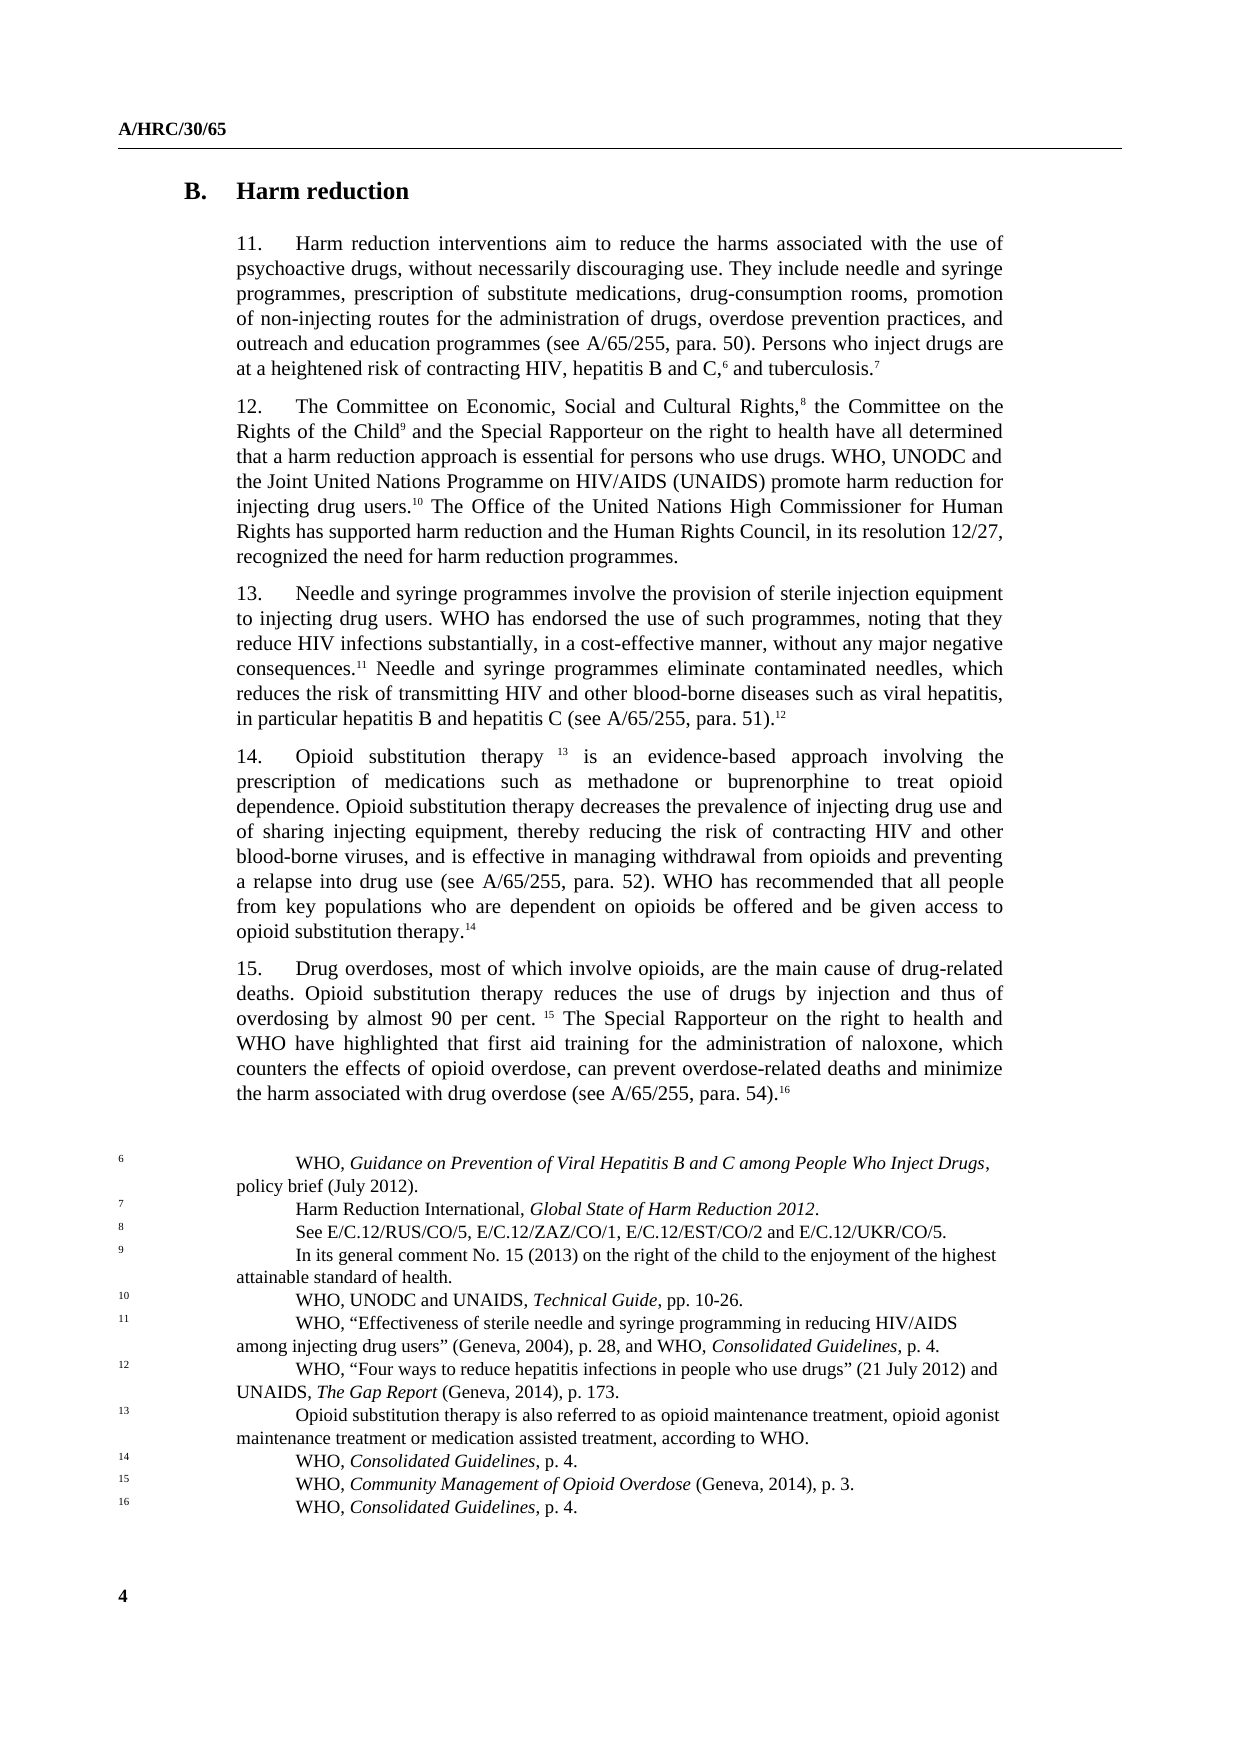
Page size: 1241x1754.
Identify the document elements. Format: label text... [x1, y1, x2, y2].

text 12. The Committee on Economic, Social and Cultural Rights, the Committee on the Rights of the Child and the Special Rapporteur on the right to health have all determined that a harm reduction approach is essential for persons who use drugs. WHO, UNODC and the Joint United Nations Programme on HIV/AIDS (UNAIDS) promote harm reduction for injecting drug users. The Office of the United Nations High Commissioner for Human Rights has supported harm reduction and the Human Rights Council, in its resolution 12/27, recognized the need for harm reduction programmes. [236, 393, 1004, 568]
text B. Harm reduction [118, 177, 1004, 205]
text 13. Needle and syringe programmes involve the provision of sterile injection equipment to injecting drug users. WHO has endorsed the use of such programmes, noting that they reduce HIV infections substantially, in a cost-effective manner, without any major negative consequences. Needle and syringe programmes eliminate contaminated needles, which reduces the risk of transmitting HIV and other blood-borne diseases such as viral hepatitis, in particular hepatitis B and hepatitis C (see A/65/255, para. 51). [236, 580, 1004, 730]
text 14. Opioid substitution therapy is an evidence-based approach involving the prescription of medications such as methadone or buprenorphine to treat opioid dependence. Opioid substitution therapy decreases the prevalence of injecting drug use and of sharing injecting equipment, thereby reducing the risk of contracting HIV and other blood-borne viruses, and is effective in managing withdrawal from opioids and preventing a relapse into drug use (see A/65/255, para. 52). WHO has recommended that all people from key populations who are dependent on opioids be offered and be given access to opioid substitution therapy. [236, 743, 1004, 943]
text 11. Harm reduction interventions aim to reduce the harms associated with the use of psychoactive drugs, without necessarily discouraging use. They include needle and syringe programmes, prescription of substitute medications, drug-consumption rooms, promotion of non-injecting routes for the administration of drugs, overdose prevention practices, and outreach and education programmes (see A/65/255, para. 50). Persons who inject drugs are at a heightened risk of contracting HIV, hepatitis B and C, and tuberculosis. [236, 230, 1004, 380]
text 15. Drug overdoses, most of which involve opioids, are the main cause of drug-related deaths. Opioid substitution therapy reduces the use of drugs by injection and thus of overdosing by almost 90 per cent. The Special Rapporteur on the right to health and WHO have highlighted that first aid training for the administration of naloxone, which counters the effects of opioid overdose, can prevent overdose-related deaths and minimize the harm associated with drug overdose (see A/65/255, para. 54). [236, 955, 1004, 1105]
